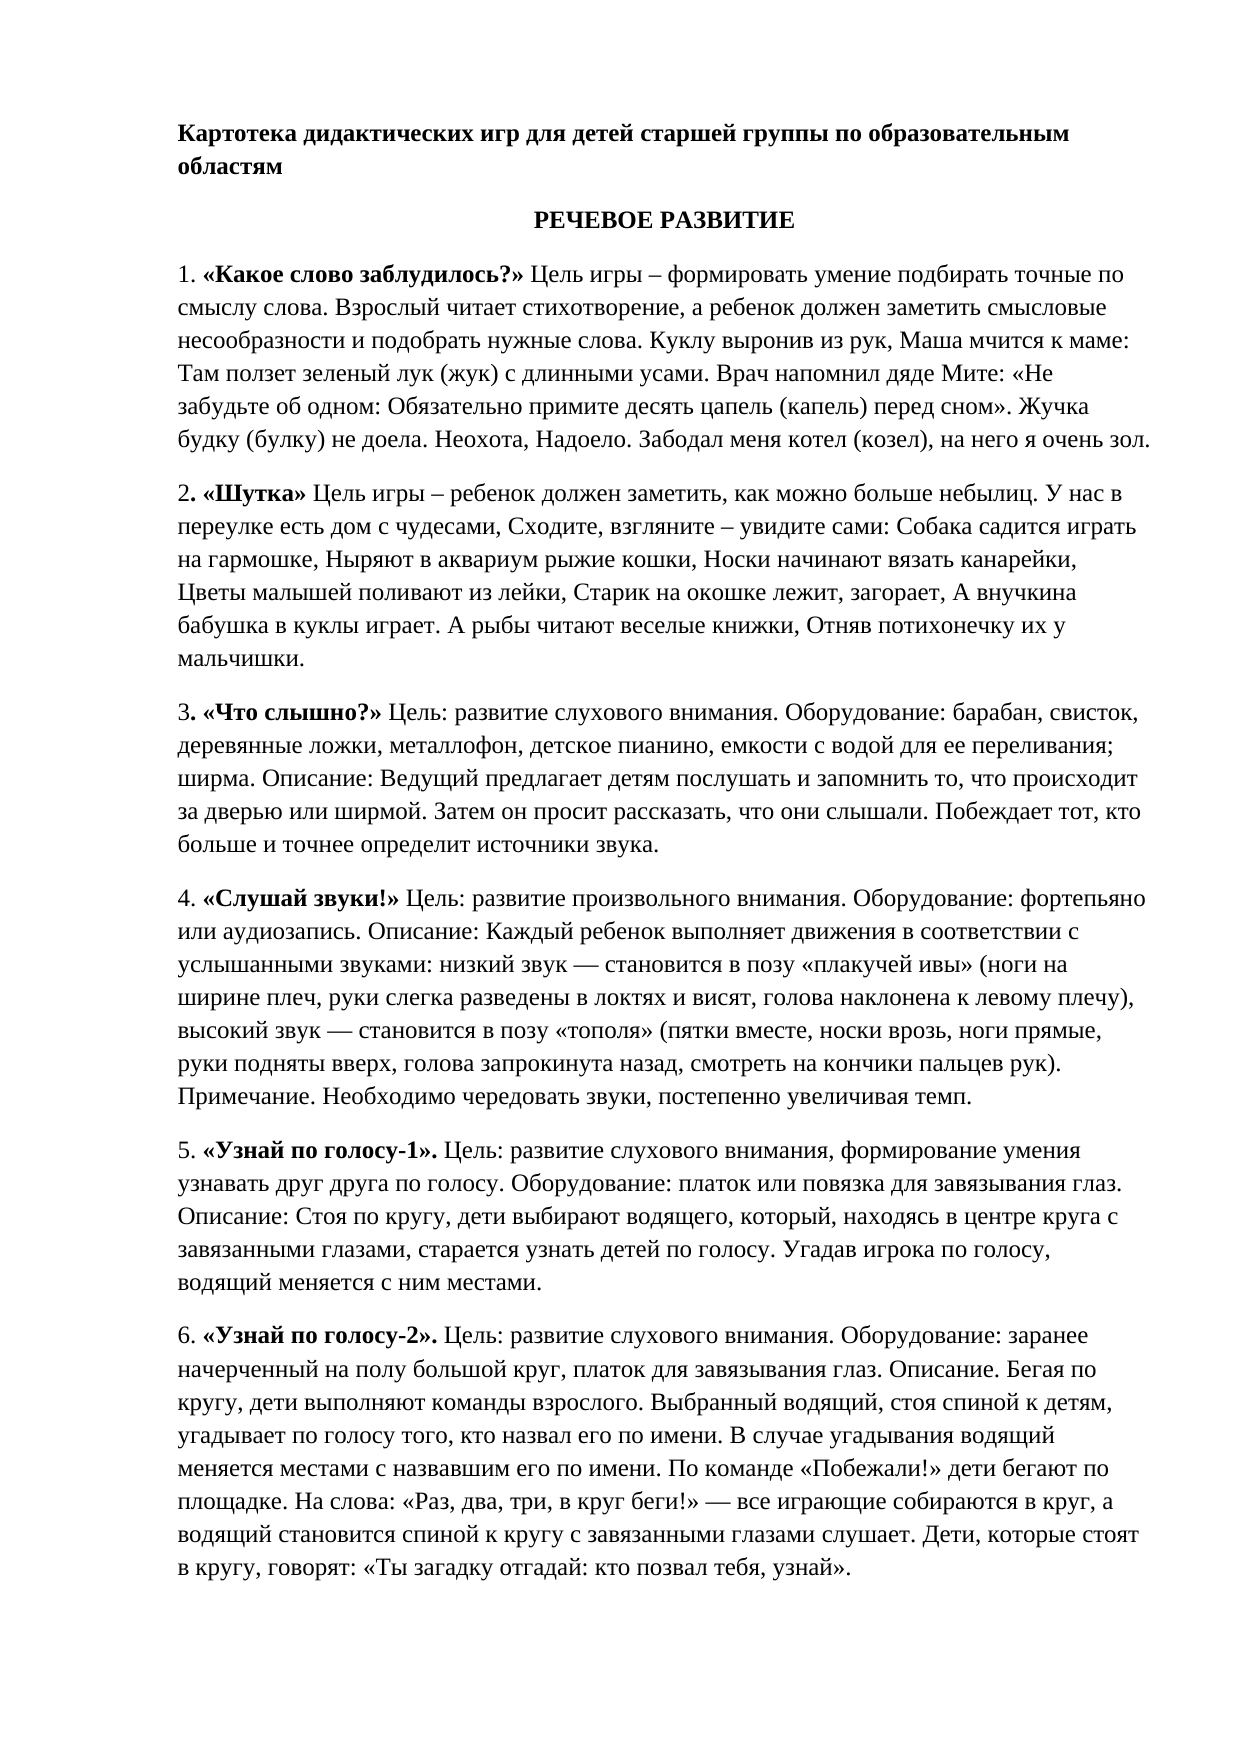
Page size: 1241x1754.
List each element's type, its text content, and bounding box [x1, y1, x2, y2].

text 4. «Слушай звуки!» Цель: развитие произвольного внимания. Оборудование: фортепьяно или аудиозапись. Описание: Каждый ребенок выполняет движения в соответствии с услышанными звуками: низкий звук — становится в позу «плакучей ивы» (ноги на ширине плеч, руки слегка разведены в локтях и висят, голова наклонена к левому плечу), высокий звук — становится в позу «тополя» (пятки вместе, носки врозь, ноги прямые, руки подняты вверх, голова запрокинута назад, смотреть на кончики пальцев рук). Примечание. Необходимо чередовать звуки, постепенно увеличивая темп. [177, 883, 1152, 1109]
text 3. «Что слышно?» Цель: развитие слухового внимания. Оборудование: барабан, свисток, деревянные ложки, металлофон, детское пианино, емкости с водой для ее переливания; ширма. Описание: Ведущий предлагает детям послушать и запомнить то, что происходит за дверью или ширмой. Затем он просит рассказать, что они слышали. Побеждает тот, кто больше и точнее определит источники звука. [177, 697, 1152, 858]
text 6. «Узнай по голосу-2». Цель: развитие слухового внимания. Оборудование: заранее начерченный на полу большой круг, платок для завязывания глаз. Описание. Бегая по кругу, дети выполняют команды взрослого. Выбранный водящий, стоя спиной к детям, угадывает по голосу того, кто назвал его по имени. В случае угадывания водящий меняется местами с назвавшим его по имени. По команде «Побежали!» дети бегают по площадке. На слова: «Раз, два, три, в круг беги!» — все играющие собираются в круг, а водящий становится спиной к кругу с завязанными глазами слушает. Дети, которые стоят в кругу, говорят: «Ты загадку отгадай: кто позвал тебя, узнай». [177, 1321, 1152, 1581]
text 1. «Какое слово заблудилось?» Цель игры – формировать умение подбирать точные по смыслу слова. Взрослый читает стихотворение, а ребенок должен заметить смысловые несообразности и подобрать нужные слова. Куклу выронив из рук, Маша мчится к маме: Там ползет зеленый лук (жук) с длинными усами. Врач напомнил дяде Мите: «Не забудьте об одном: Обязательно примите десять цапель (капель) перед сном». Жучка будку (булку) не доела. Неохота, Надоело. Забодал меня котел (козел), на него я очень зол. [177, 259, 1152, 453]
text РЕЧЕВОЕ РАЗВИТИЕ [177, 205, 1152, 234]
text 5. «Узнай по голосу-1». Цель: развитие слухового внимания, формирование умения узнавать друг друга по голосу. Оборудование: платок или повязка для завязывания глаз. Описание: Стоя по кругу, дети выбирают водящего, который, находясь в центре круга с завязанными глазами, старается узнать детей по голосу. Угадав игрока по голосу, водящий меняется с ним местами. [177, 1135, 1152, 1296]
text Картотека дидактических игр для детей старшей группы по образовательным областям [177, 118, 1152, 180]
text 2. «Шутка» Цель игры – ребенок должен заметить, как можно больше небылиц. У нас в переулке есть дом с чудесами, Сходите, взгляните – увидите сами: Собака садится играть на гармошке, Ныряют в аквариум рыжие кошки, Носки начинают вязать канарейки, Цветы малышей поливают из лейки, Старик на окошке лежит, загорает, А внучкина бабушка в куклы играет. А рыбы читают веселые книжки, Отняв потихонечку их у мальчишки. [177, 478, 1152, 672]
